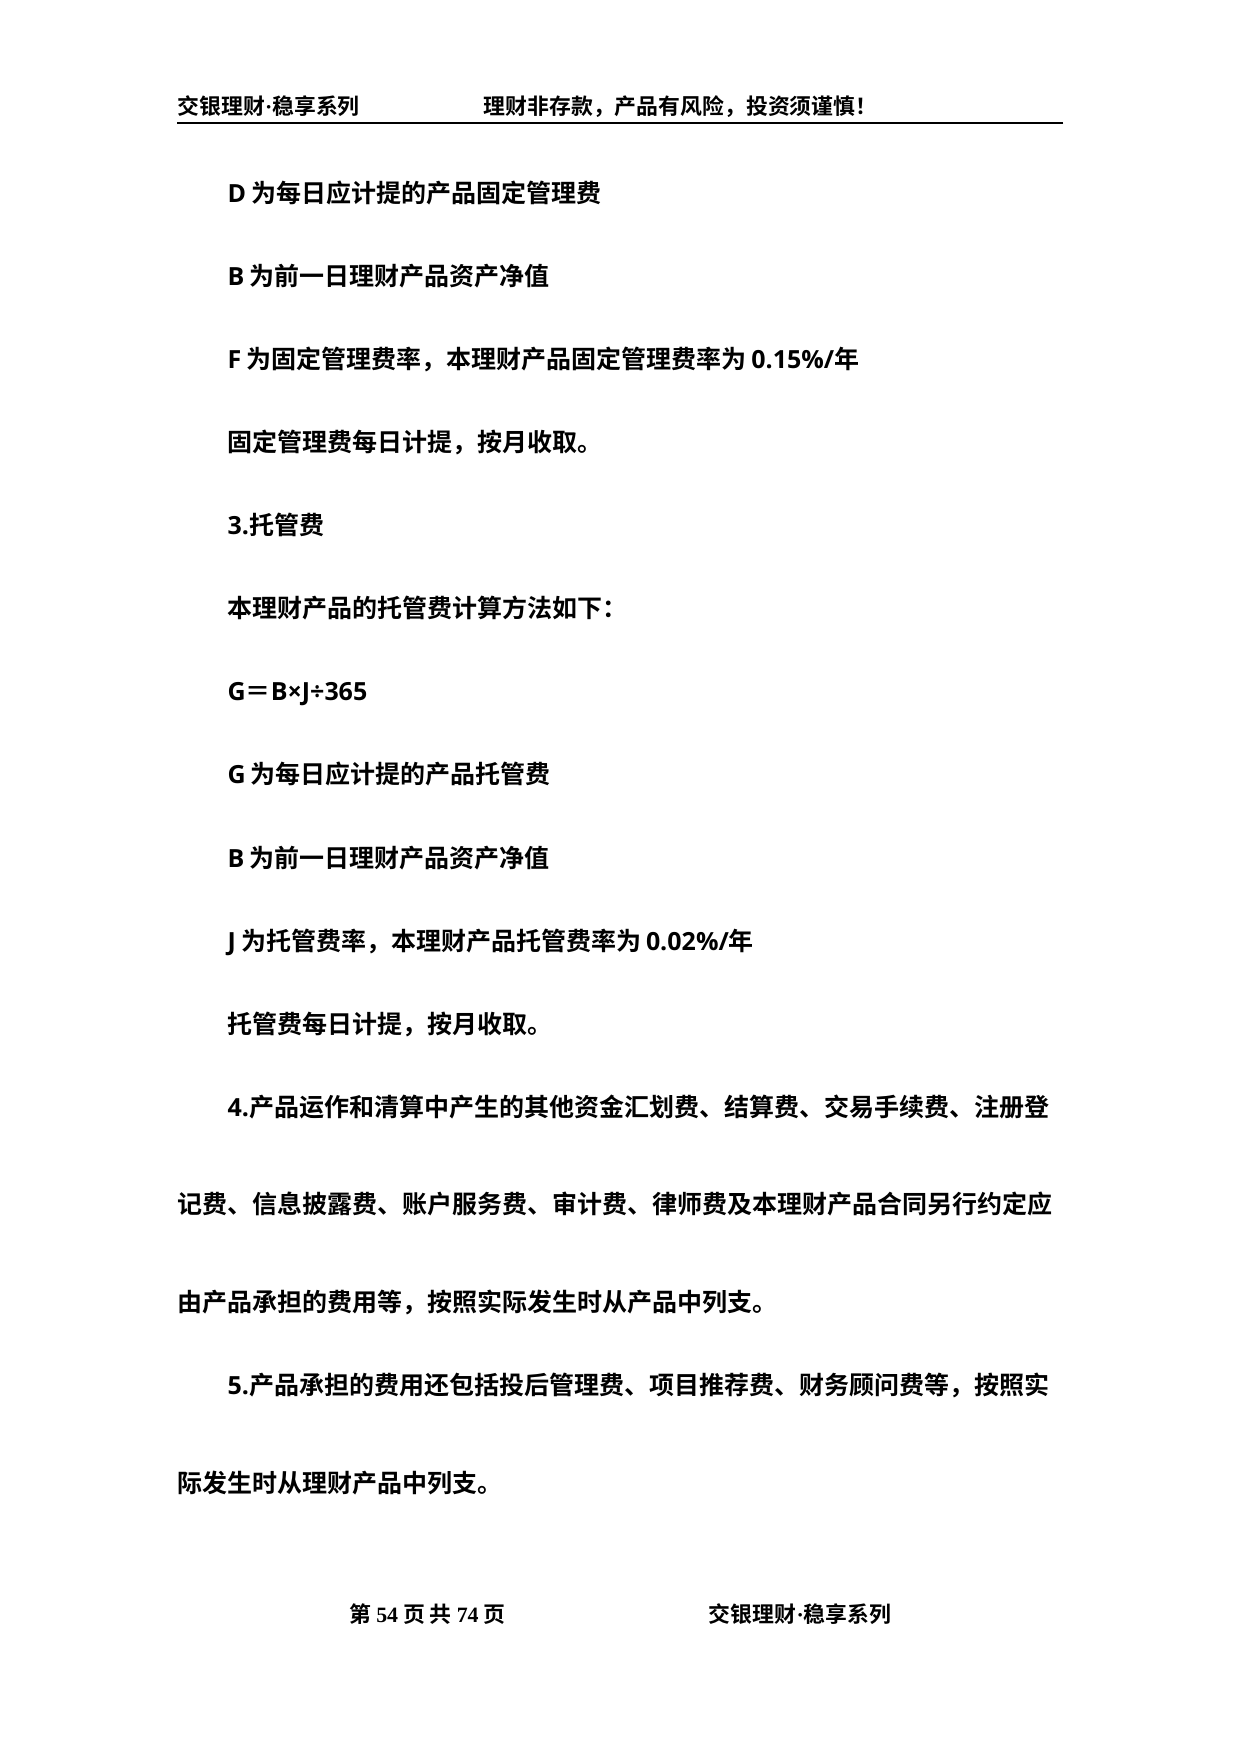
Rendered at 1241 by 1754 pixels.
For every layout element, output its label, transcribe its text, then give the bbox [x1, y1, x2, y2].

text D为每日应计提的产品固定管理费 [177, 159, 1063, 224]
text 托管费每日计提，按月收取。 [177, 990, 1063, 1055]
text G＝B×J÷365 [177, 657, 1063, 722]
text F为固定管理费率，本理财产品固定管理费率为0.15%/年 [177, 325, 1063, 390]
text B为前一日理财产品资产净值 [177, 242, 1063, 307]
text J为托管费率，本理财产品托管费率为0.02%/年 [177, 907, 1063, 972]
text 4.产品运作和清算中产生的其他资金汇划费、结算费、交易手续费、注册登记费、信息披露费、账户服务费、审计费、律师费及本理财产品合同另行约定应由产品承担的费用等，按照实际发生时从产品中列支。 [177, 1073, 1063, 1333]
text 3.托管费 [177, 491, 1063, 556]
text 本理财产品的托管费计算方法如下： [177, 574, 1063, 639]
text G为每日应计提的产品托管费 [177, 741, 1063, 806]
text B为前一日理财产品资产净值 [177, 824, 1063, 889]
text 5.产品承担的费用还包括投后管理费、项目推荐费、财务顾问费等，按照实际发生时从理财产品中列支。 [177, 1351, 1063, 1514]
text 固定管理费每日计提，按月收取。 [177, 408, 1063, 473]
